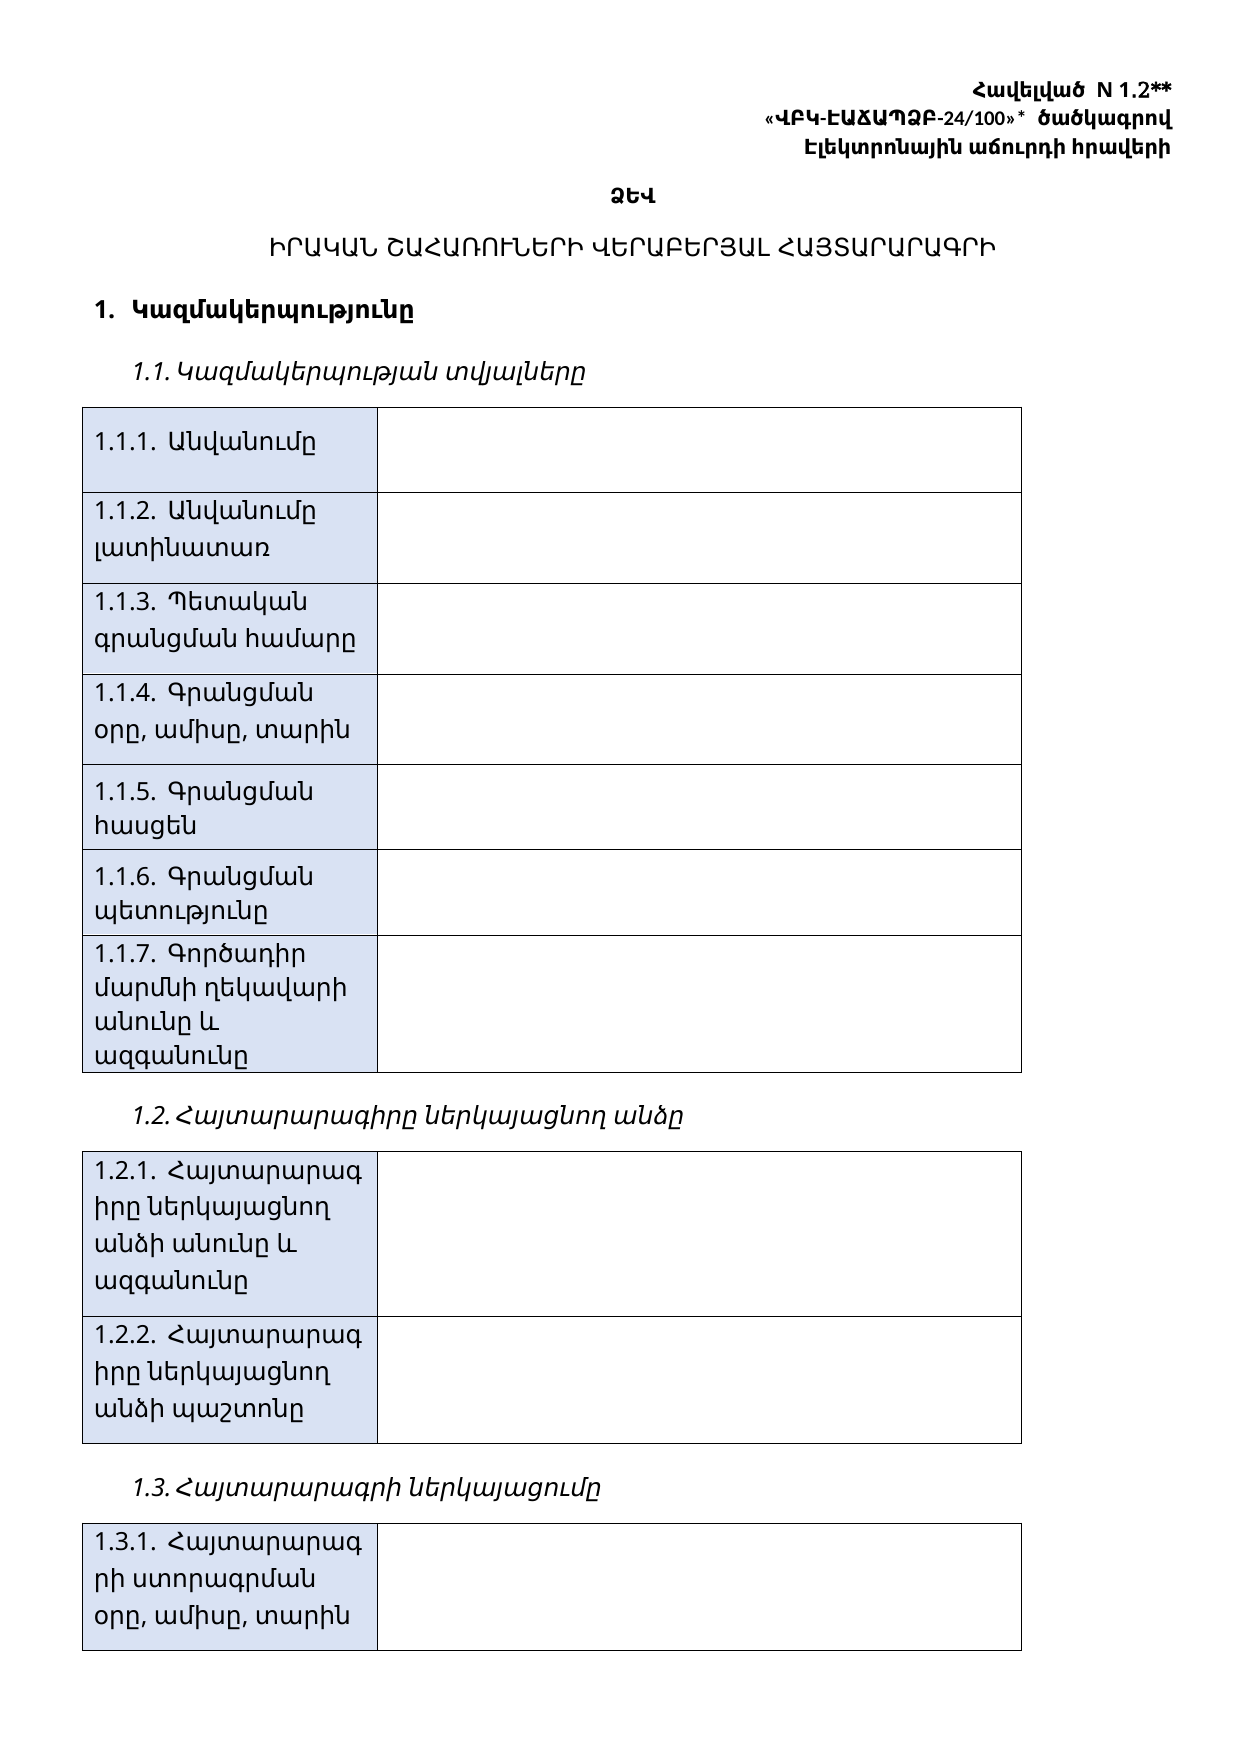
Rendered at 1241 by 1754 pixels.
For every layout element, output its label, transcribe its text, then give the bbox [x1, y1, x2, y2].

table_cell [378, 675, 1021, 764]
list Հայտարարագրի ներկայացումը [131, 1469, 1171, 1503]
table_cell Պետական գրանցման համարը [83, 584, 377, 673]
text «ՎԲԿ-ԷԱՃԱՊՁԲ-24/100»* ծածկագրով [94, 103, 1171, 132]
table_header Հայտարարագիրը ներկայացնող անձի անունը և ազգանունը [83, 1152, 377, 1316]
table_header Հայտարարագրի ստորագրման օրը, ամիսը, տարին [83, 1524, 377, 1650]
list Կազմակերպության տվյալները [131, 353, 1171, 387]
table_cell [378, 493, 1021, 583]
text Հավելված N 1․2** [94, 75, 1171, 103]
table_cell Գրանցման հասցեն [83, 765, 377, 849]
table_cell [378, 850, 1021, 934]
text ՁԵՎ [94, 184, 1171, 209]
list Հայտարարագիրը ներկայացնող անձը [131, 1098, 1171, 1132]
table_header Անվանումը [83, 408, 377, 492]
table_cell [378, 584, 1021, 673]
table_cell Գործադիր մարմնի ղեկավարի անունը և ազգանունը [83, 936, 377, 1072]
table_cell Հայտարարագիրը ներկայացնող անձի պաշտոնը [83, 1317, 377, 1443]
table_header [378, 408, 1021, 492]
table_header [378, 1152, 1021, 1316]
list Կազմակերպությունը [94, 291, 1171, 326]
table_cell Գրանցման պետությունը [83, 850, 377, 934]
text ԻՐԱԿԱՆ ՇԱՀԱՌՈՒՆԵՐԻ ՎԵՐԱԲԵՐՅԱԼ ՀԱՅՏԱՐԱՐԱԳՐԻ [94, 233, 1171, 262]
table_cell [378, 765, 1021, 849]
table_header [378, 1524, 1021, 1650]
text Էլեկտրոնային աճուրդի հրավերի [94, 132, 1171, 160]
table_cell [378, 936, 1021, 1072]
table_cell [378, 1317, 1021, 1443]
table_cell Գրանցման օրը, ամիսը, տարին [83, 675, 377, 764]
table_cell Անվանումը լատինատառ [83, 493, 377, 583]
